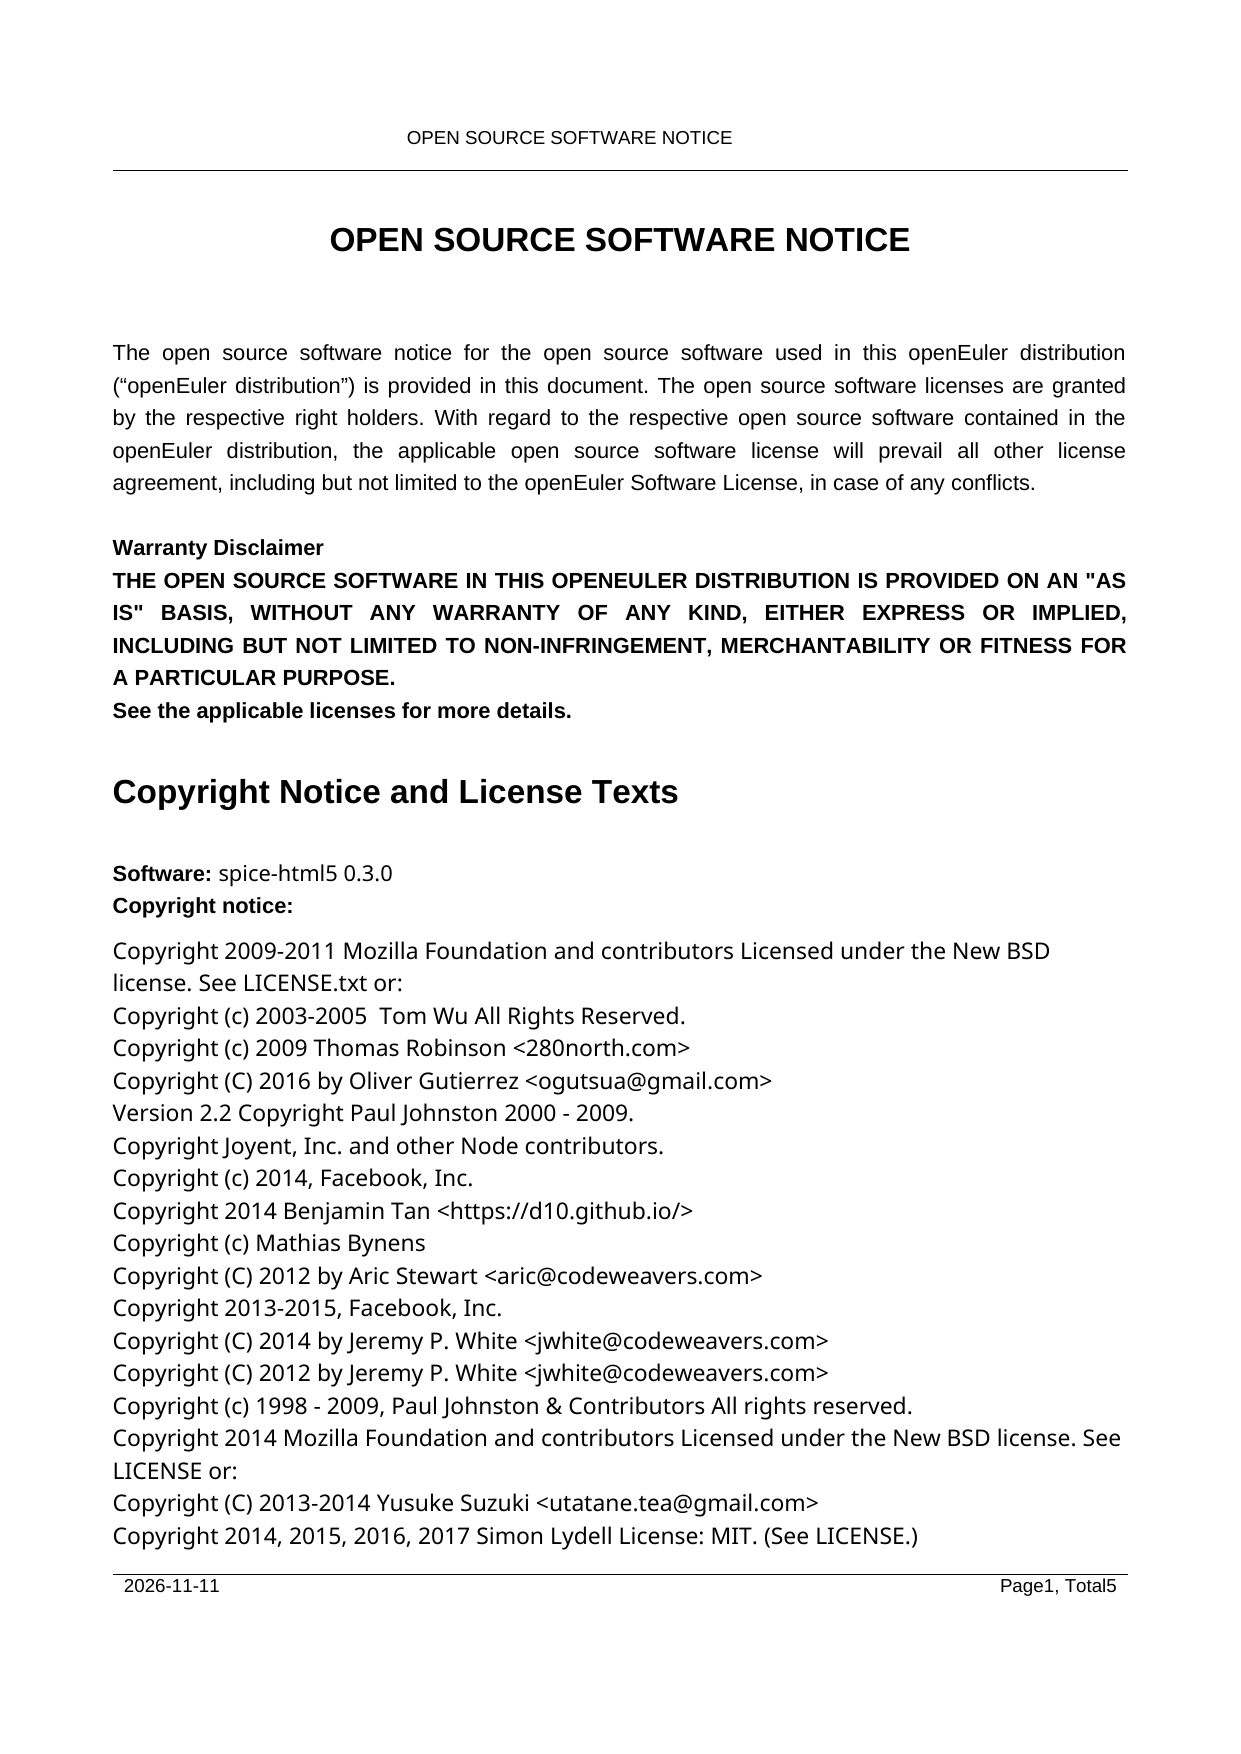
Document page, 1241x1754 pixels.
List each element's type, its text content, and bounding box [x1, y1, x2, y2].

text OPEN SOURCE SOFTWARE NOTICE [112, 206, 1128, 271]
text THE OPEN SOURCE SOFTWARE IN THIS OPENEULER DISTRIBUTION IS PROVIDED ON AN "AS IS" BASIS, WITHOUT ANY WARRANTY OF ANY KIND, EITHER EXPRESS OR IMPLIED, INCLUDING BUT NOT LIMITED TO NON-INFRINGEMENT, MERCHANTABILITY OR FITNESS FOR A PARTICULAR PURPOSE. See the applicable licenses for more details. [112, 564, 1128, 726]
title Software: spice-html5 0.3.0 [112, 856, 1128, 889]
text The open source software notice for the open source software used in this openEuler distribution (“openEuler distribution”) is provided in this document. The open source software licenses are granted by the respective right holders. With regard to the respective open source software contained in the openEuler distribution, the applicable open source software license will prevail all other license agreement, including but not limited to the openEuler Software License, in case of any conflicts. [112, 336, 1128, 499]
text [112, 934, 1128, 1551]
text Copyright Notice and License Texts [112, 759, 1128, 824]
text Warranty Disclaimer [112, 531, 1128, 564]
text Copyright notice: [112, 889, 1128, 921]
